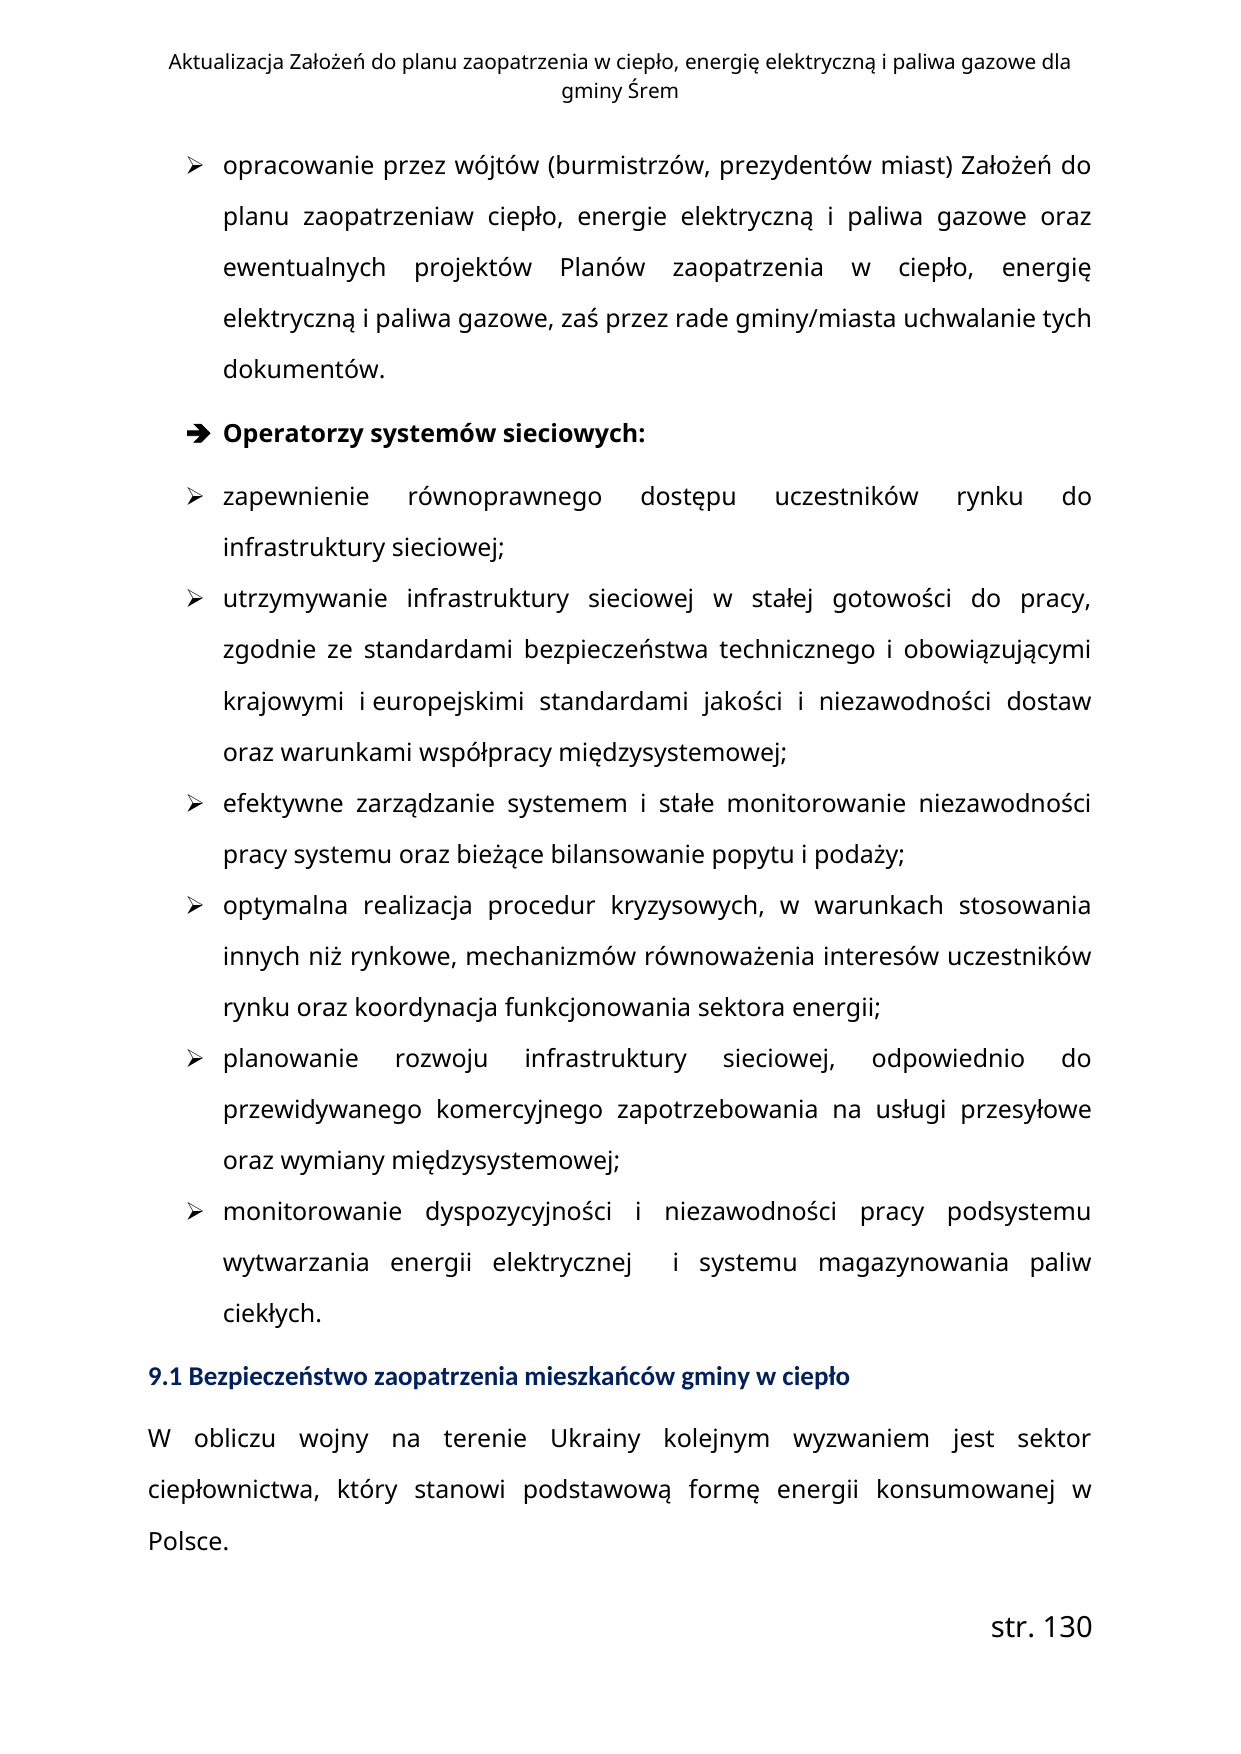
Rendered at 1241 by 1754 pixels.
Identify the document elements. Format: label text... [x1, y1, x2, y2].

list opracowanie przez wójtów (burmistrzów, prezydentów miast) Założeń do planu zaopatrzeniaw ciepło, energie elektryczną i paliwa gazowe oraz ewentualnych projektów Planów zaopatrzenia w ciepło, energię elektryczną i paliwa gazowe, zaś przez rade gminy/miasta uchwalanie tych dokumentów. [185, 148, 1092, 386]
list zapewnienie równoprawnego dostępu uczestników rynku do infrastruktury sieciowej; [185, 479, 1092, 564]
list optymalna realizacja procedur kryzysowych, w warunkach stosowania innych niż rynkowe, mechanizmów równoważenia interesów uczestników rynku oraz koordynacja funkcjonowania sektora energii; [185, 887, 1092, 1023]
list utrzymywanie infrastruktury sieciowej w stałej gotowości do pracy, zgodnie ze standardami bezpieczeństwa technicznego i obowiązującymi krajowymi i europejskimi standardami jakości i niezawodności dostaw oraz warunkami współpracy międzysystemowej; [185, 581, 1092, 768]
list planowanie rozwoju infrastruktury sieciowej, odpowiednio do przewidywanego komercyjnego zapotrzebowania na usługi przesyłowe oraz wymiany międzysystemowej; [185, 1040, 1092, 1177]
subtitle 9.1 Bezpieczeństwo zaopatrzenia mieszkańców gminy w ciepło [148, 1359, 1092, 1392]
text W obliczu wojny na terenie Ukrainy kolejnym wyzwaniem jest sektor ciepłownictwa, który stanowi podstawową formę energii konsumowanej w Polsce. [148, 1421, 1092, 1557]
list Operatorzy systemów sieciowych: [185, 415, 1092, 449]
list efektywne zarządzanie systemem i stałe monitorowanie niezawodności pracy systemu oraz bieżące bilansowanie popytu i podaży; [185, 785, 1092, 870]
list monitorowanie dyspozycyjności i niezawodności pracy podsystemu wytwarzania energii elektrycznej i systemu magazynowania paliw ciekłych. [185, 1193, 1092, 1330]
